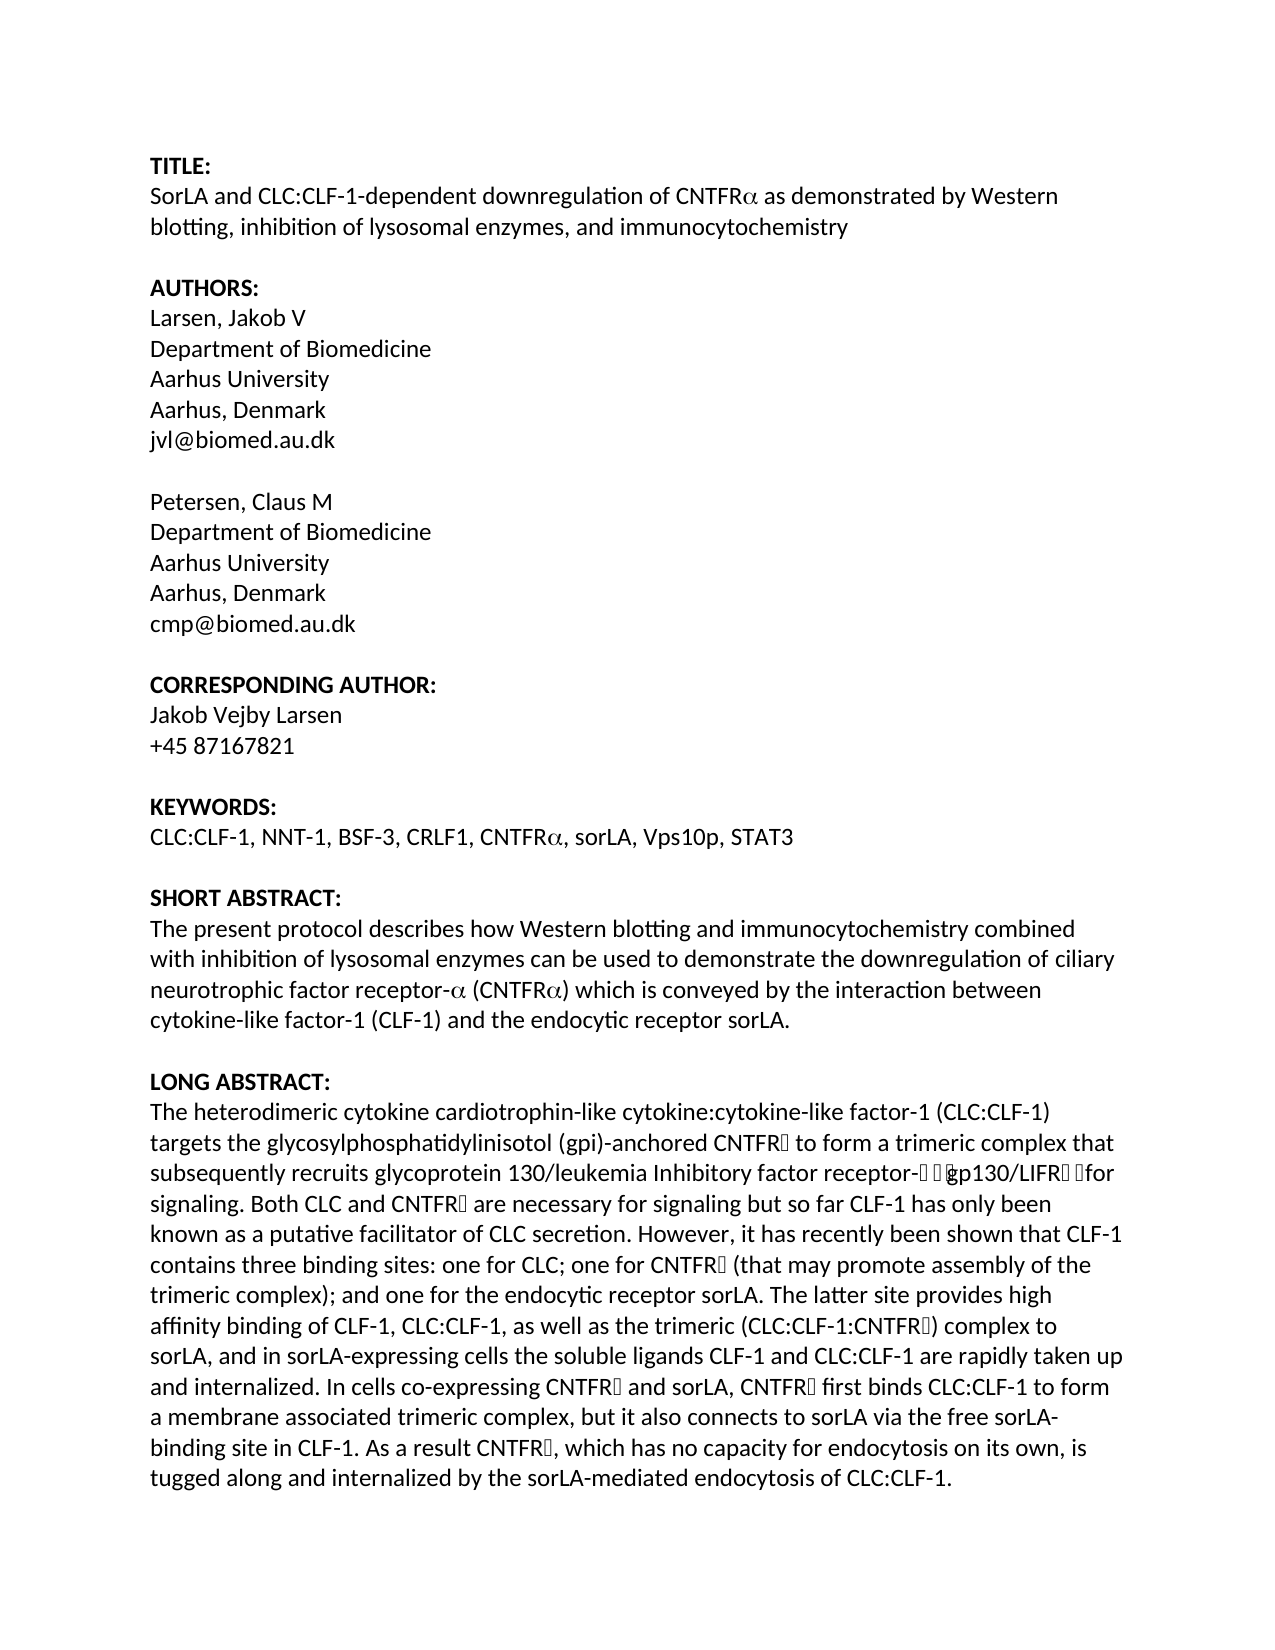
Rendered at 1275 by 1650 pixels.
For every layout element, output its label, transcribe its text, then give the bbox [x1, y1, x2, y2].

text The heterodimeric cytokine cardiotrophin-like cytokine:cytokine-like factor-1 (CLC:CLF-1) targets the glycosylphosphatidylinisotol (gpi)-anchored CNTFR to form a trimeric complex that subsequently recruits glycoprotein 130/leukemia Inhibitory factor receptor-gp130/LIFR for signaling. Both CLC and CNTFR are necessary for signaling but so far CLF-1 has only been known as a putative facilitator of CLC secretion. However, it has recently been shown that CLF-1 contains three binding sites: one for CLC; one for CNTFR (that may promote assembly of the trimeric complex); and one for the endocytic receptor sorLA. The latter site provides high affinity binding of CLF-1, CLC:CLF-1, as well as the trimeric (CLC:CLF-1:CNTFR) complex to sorLA, and in sorLA-expressing cells the soluble ligands CLF-1 and CLC:CLF-1 are rapidly taken up and internalized. In cells co-expressing CNTFR and sorLA, CNTFR first binds CLC:CLF-1 to form a membrane associated trimeric complex, but it also connects to sorLA via the free sorLA-binding site in CLF-1. As a result CNTFR, which has no capacity for endocytosis on its own, is tugged along and internalized by the sorLA-mediated endocytosis of CLC:CLF-1. [150, 1096, 1125, 1493]
text The present protocol describes how Western blotting and immunocytochemistry combined with inhibition of lysosomal enzymes can be used to demonstrate the downregulation of ciliary neurotrophic factor receptor- (CNTFR) which is conveyed by the interaction between cytokine-like factor-1 (CLF-1) and the endocytic receptor sorLA. [150, 913, 1125, 1035]
text jvl@biomed.au.dk [150, 425, 1125, 455]
text SorLA and CLC:CLF-1-dependent downregulation of CNTFR as demonstrated by Western blotting, inhibition of lysosomal enzymes, and immunocytochemistry [150, 181, 1125, 242]
text Larsen, Jakob V [150, 303, 1125, 333]
text +45 87167821 [150, 730, 1125, 760]
text Petersen, Claus M [150, 486, 1125, 516]
text LONG ABSTRACT: [150, 1066, 1125, 1096]
text KEYWORDS: [150, 791, 1125, 821]
text Department of Biomedicine [150, 516, 1125, 547]
text cmp@biomed.au.dk [150, 608, 1125, 638]
text TITLE: [150, 150, 1125, 181]
text Jakob Vejby Larsen [150, 699, 1125, 730]
text CORRESPONDING AUTHOR: [150, 669, 1125, 699]
text CLC:CLF-1, NNT-1, BSF-3, CRLF1, CNTFR, sorLA, Vps10p, STAT3 [150, 821, 1125, 852]
text Aarhus University [150, 547, 1125, 577]
text AUTHORS: [150, 272, 1125, 303]
text Aarhus University [150, 364, 1125, 394]
text Department of Biomedicine [150, 333, 1125, 364]
text Aarhus, Denmark [150, 394, 1125, 425]
text SHORT ABSTRACT: [150, 882, 1125, 913]
text Aarhus, Denmark [150, 577, 1125, 608]
